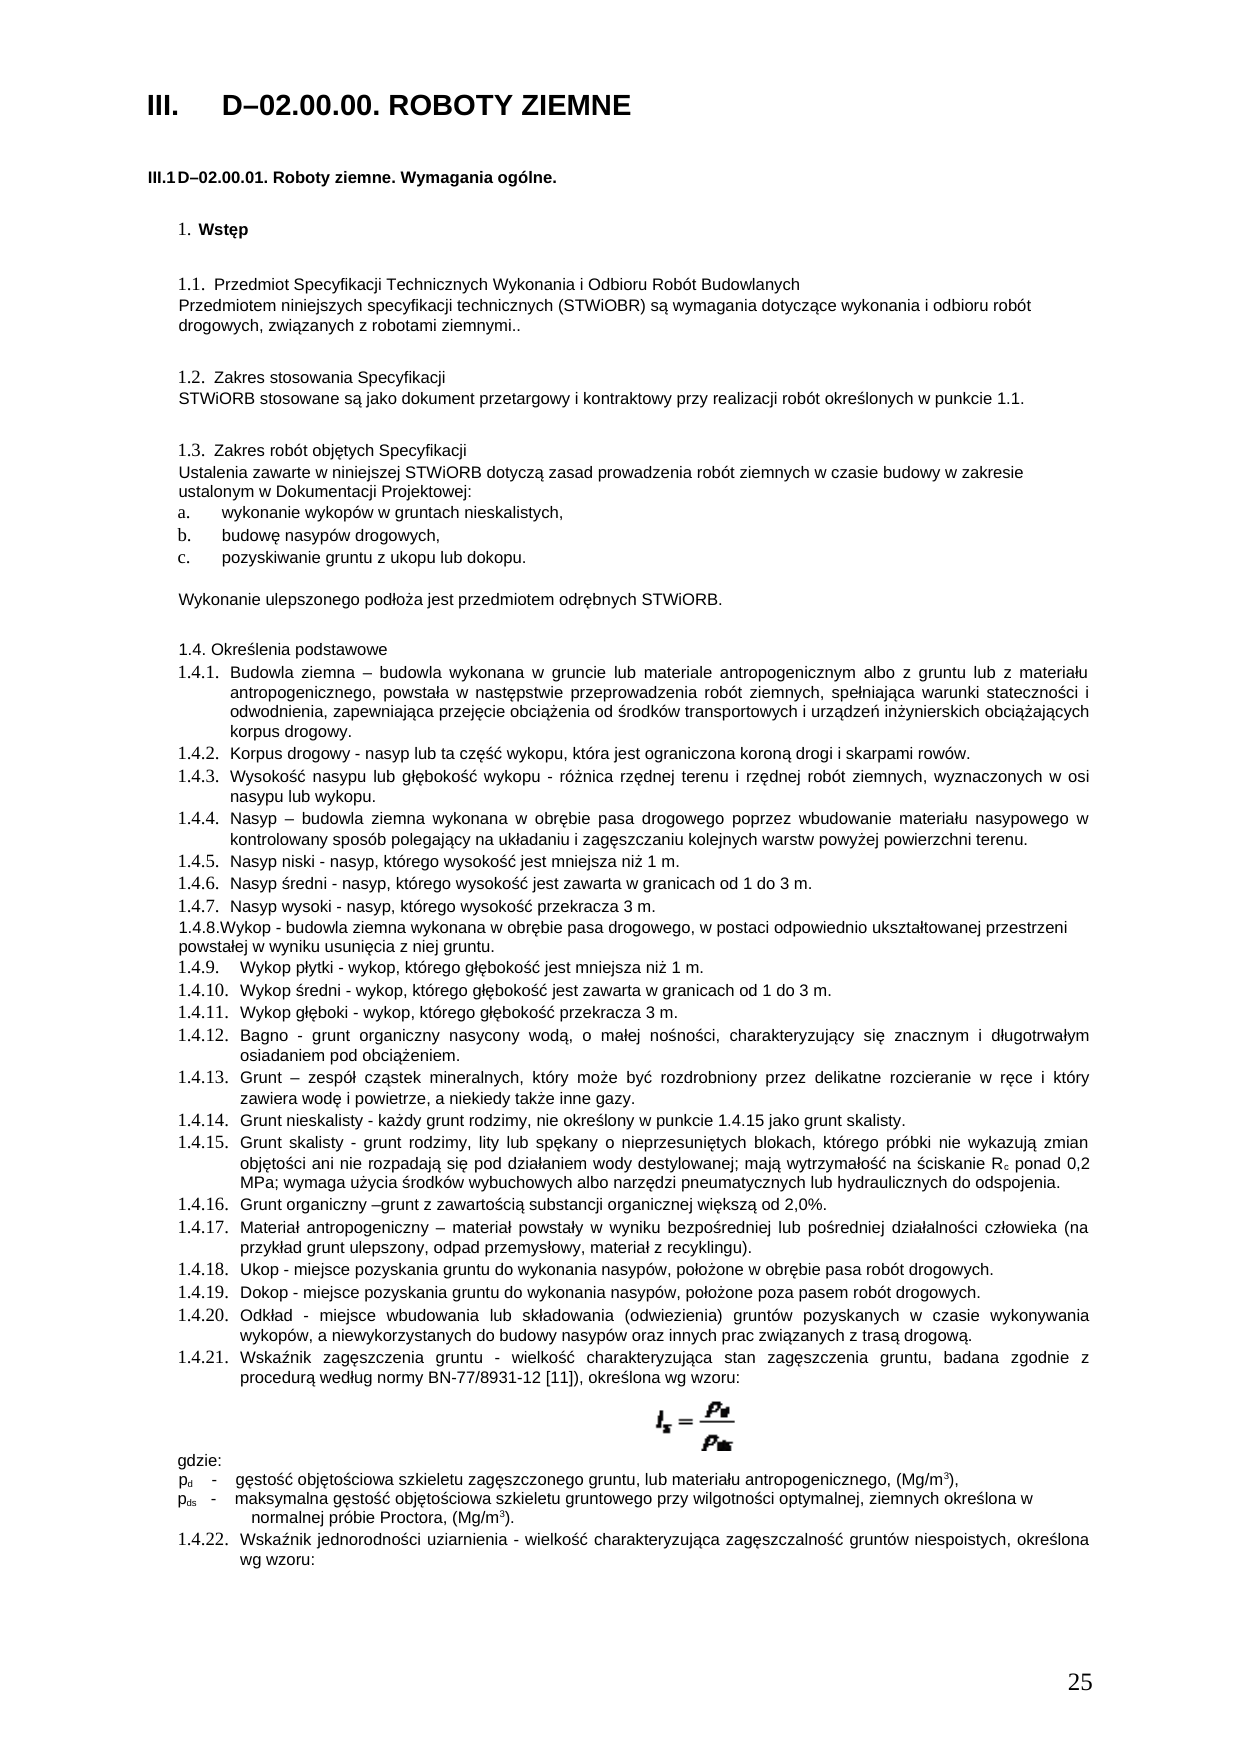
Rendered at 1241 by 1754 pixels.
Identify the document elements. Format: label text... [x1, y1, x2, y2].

list Zakres robót objętych Specyfikacji [177, 439, 1092, 461]
text Przedmiotem niniejszych specyfikacji technicznych (STWiOBR) są wymagania dotyczące wykonania i odbioru robót drogowych, związanych z robotami ziemnymi.. [178, 296, 1090, 334]
list Bagno - grunt organiczny nasycony wodą, o małej nośności, charakteryzujący się znacznym i długotrwałym osiadaniem pod obciążeniem. [177, 1024, 1090, 1065]
list budowę nasypów drogowych, [177, 524, 1090, 545]
list Korpus drogowy - nasyp lub ta część wykopu, która jest ograniczona koroną drogi i skarpami rowów. [177, 742, 1090, 764]
list Ukop - miejsce pozyskania gruntu do wykonania nasypów, położone w obrębie pasa robót drogowych. [177, 1258, 1090, 1280]
list Wykop płytki - wykop, którego głębokość jest mniejsza niż 1 m. [177, 956, 1090, 977]
list Odkład - miejsce wbudowania lub składowania (odwiezienia) gruntów pozyskanych w czasie wykonywania wykopów, a niewykorzystanych do budowy nasypów oraz innych prac związanych z trasą drogową. [177, 1304, 1090, 1345]
list wykonanie wykopów w gruntach nieskalistych, [177, 501, 1090, 523]
text Wykonanie ulepszonego podłoża jest przedmiotem odrębnych STWiORB. [178, 589, 1090, 608]
text Ustalenia zawarte w niniejszej STWiORB dotyczą zasad prowadzenia robót ziemnych w czasie budowy w zakresie ustalonym w Dokumentacji Projektowej: [178, 463, 1090, 501]
text pd - gęstość objętościowa szkieletu zagęszczonego gruntu, lub materiału antropogenicznego, (Mg/m3), [178, 1470, 1090, 1489]
picture [653, 1388, 735, 1451]
list Wykop głęboki - wykop, którego głębokość przekracza 3 m. [177, 1001, 1090, 1023]
list Wysokość nasypu lub głębokość wykopu - różnica rzędnej terenu i rzędnej robót ziemnych, wyznaczonych w osi nasypu lub wykopu. [177, 765, 1090, 806]
text 1.4. Określenia podstawowe [178, 639, 1092, 659]
list Grunt skalisty - grunt rodzimy, lity lub spękany o nieprzesuniętych blokach, którego próbki nie wykazują zmian objętości ani nie rozpadają się pod działaniem wody destylowanej; mają wytrzymałość na ściskanie Rc ponad 0,2 MPa; wymaga użycia środków wybuchowych albo narzędzi pneumatycznych lub hydraulicznych do odspojenia. [177, 1131, 1090, 1192]
list Grunt organiczny –grunt z zawartością substancji organicznej większą od 2,0%. [177, 1193, 1090, 1215]
list Dokop - miejsce pozyskania gruntu do wykonania nasypów, położone poza pasem robót drogowych. [177, 1281, 1090, 1303]
list Materiał antropogeniczny – materiał powstały w wyniku bezpośredniej lub pośredniej działalności człowieka (na przykład grunt ulepszony, odpad przemysłowy, materiał z recyklingu). [177, 1216, 1090, 1257]
list Przedmiot Specyfikacji Technicznych Wykonania i Odbioru Robót Budowlanych [177, 273, 1092, 294]
list Wskaźnik jednorodności uziarnienia - wielkość charakteryzująca zagęszczalność gruntów niespoistych, określona wg wzoru: [177, 1527, 1090, 1569]
list Grunt – zespół cząstek mineralnych, który może być rozdrobniony przez delikatne rozcieranie w ręce i który zawiera wodę i powietrze, a niekiedy także inne gazy. [177, 1066, 1090, 1108]
list Wstęp [177, 218, 1092, 240]
subtitle D–02.00.01. Roboty ziemne. Wymagania ogólne. [148, 150, 1092, 187]
list pozyskiwanie gruntu z ukopu lub dokopu. [177, 546, 1090, 568]
list Nasyp – budowla ziemna wykonana w obrębie pasa drogowego poprzez wbudowanie materiału nasypowego w kontrolowany sposób polegający na układaniu i zagęszczaniu kolejnych warstw powyżej powierzchni terenu. [177, 807, 1090, 848]
text gdzie: [177, 1388, 668, 1470]
list Grunt nieskalisty - każdy grunt rodzimy, nie określony w punkcie 1.4.15 jako grunt skalisty. [177, 1109, 1090, 1130]
list Nasyp średni - nasyp, którego wysokość jest zawarta w granicach od 1 do 3 m. [177, 872, 1090, 894]
text STWiORB stosowane są jako dokument przetargowy i kontraktowy przy realizacji robót określonych w punkcie 1.1. [178, 389, 1090, 408]
list Budowla ziemna – budowla wykonana w gruncie lub materiale antropogenicznym albo z gruntu lub z materiału antropogenicznego, powstała w następstwie przeprowadzenia robót ziemnych, spełniająca warunki stateczności i odwodnienia, zapewniająca przejęcie obciążenia od środków transportowych i urządzeń inżynierskich obciążających korpus drogowy. [177, 661, 1090, 741]
list Nasyp wysoki - nasyp, którego wysokość przekracza 3 m. [177, 895, 1090, 916]
list Zakres stosowania Specyfikacji [177, 366, 1092, 387]
list Wskaźnik zagęszczenia gruntu - wielkość charakteryzująca stan zagęszczenia gruntu, badana zgodnie z procedurą według normy BN-77/8931-12 [11]), określona wg wzoru: [177, 1346, 1090, 1387]
text 1.4.8.Wykop - budowla ziemna wykonana w obrębie pasa drogowego, w postaci odpowiednio ukształtowanej przestrzeni powstałej w wyniku usunięcia z niej gruntu. [178, 918, 1090, 956]
subtitle D–02.00.00. ROBOTY ZIEMNE [147, 83, 1092, 121]
text pds - maksymalna gęstość objętościowa szkieletu gruntowego przy wilgotności optymalnej, ziemnych określona w normalnej próbie Proctora, (Mg/m3). [177, 1489, 1090, 1527]
list Wykop średni - wykop, którego głębokość jest zawarta w granicach od 1 do 3 m. [177, 979, 1090, 1000]
list Nasyp niski - nasyp, którego wysokość jest mniejsza niż 1 m. [177, 849, 1090, 871]
